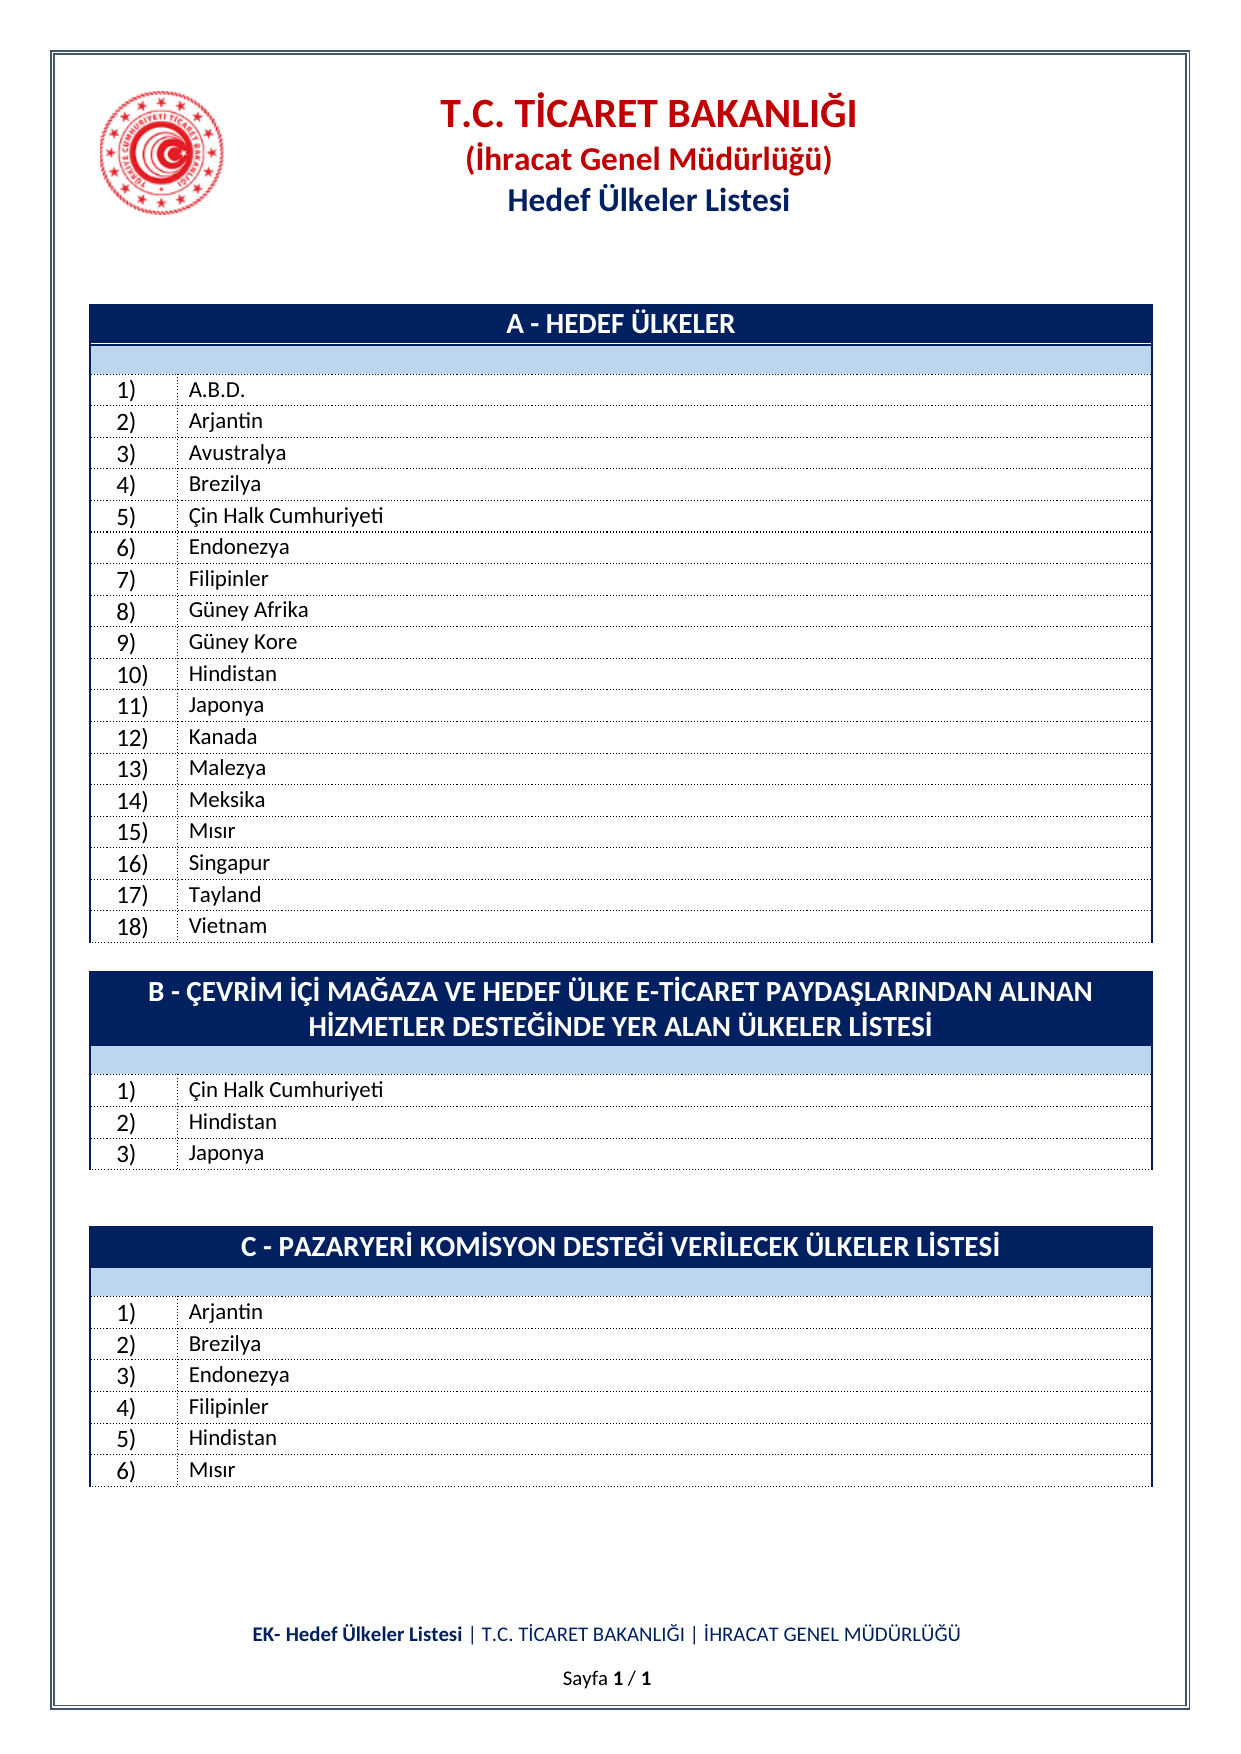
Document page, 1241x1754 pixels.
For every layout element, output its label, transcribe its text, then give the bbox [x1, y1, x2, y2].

table_cell Çin Halk Cumhuriyeti [177, 500, 1151, 531]
table_cell [91, 1106, 177, 1137]
table_header C - PAZARYERİ KOMİSYON DESTEĞİ VERİLECEK ÜLKELER LİSTESİ [91, 1228, 1151, 1266]
table_cell [91, 1074, 177, 1106]
table_cell Arjantin [177, 1296, 1151, 1328]
table_cell Endonezya [177, 1359, 1151, 1391]
table_cell Hindistan [177, 1423, 1151, 1454]
table_cell [91, 658, 177, 689]
table_cell Güney Afrika [177, 595, 1151, 626]
table_header B - ÇEVRİM İÇİ MAĞAZA VE HEDEF ÜLKE E-TİCARET PAYDAŞLARINDAN ALINAN HİZMETLER DESTEĞİNDE YER ALAN ÜLKELER LİSTESİ [91, 973, 1151, 1044]
table_cell Japonya [177, 1138, 1151, 1169]
table_cell [91, 626, 177, 658]
table_cell Malezya [177, 753, 1151, 784]
table_cell Filipinler [177, 563, 1151, 594]
table_cell Hindistan [177, 1106, 1151, 1137]
table_cell Endonezya [177, 531, 1151, 563]
table_cell [91, 595, 177, 626]
table_cell [91, 816, 177, 847]
table_cell A.B.D. [177, 374, 1151, 405]
table_cell [91, 563, 177, 594]
table_cell Mısır [177, 816, 1151, 847]
table_cell [91, 721, 177, 752]
table_cell Brezilya [177, 468, 1151, 500]
table_cell Tayland [177, 879, 1151, 910]
table_cell Singapur [177, 847, 1151, 879]
table_cell [91, 1454, 177, 1486]
picture [100, 91, 224, 215]
table_cell [91, 689, 177, 721]
table_header [89, 87, 246, 219]
table_cell Brezilya [177, 1328, 1151, 1359]
table_cell Filipinler [177, 1391, 1151, 1422]
table_cell [91, 847, 177, 879]
table_cell Hindistan [177, 658, 1151, 689]
table_cell [91, 1391, 177, 1422]
table_cell Mısır [177, 1454, 1151, 1486]
table_cell [91, 1268, 1151, 1296]
table_cell [91, 500, 177, 531]
table_cell Arjantin [177, 405, 1151, 437]
table_cell [91, 374, 177, 405]
table_cell [91, 910, 177, 942]
table_cell Meksika [177, 784, 1151, 816]
table_cell [91, 784, 177, 816]
table_cell [91, 468, 177, 500]
table_cell Japonya [177, 689, 1151, 721]
table_cell [91, 879, 177, 910]
table_cell Çin Halk Cumhuriyeti [177, 1074, 1151, 1106]
table_cell [91, 753, 177, 784]
table_cell Kanada [177, 721, 1151, 752]
table_cell [91, 1359, 177, 1391]
table_cell [91, 346, 1151, 374]
table_cell [91, 405, 177, 437]
table_cell [91, 437, 177, 468]
table_cell [91, 1138, 177, 1169]
table_cell Avustralya [177, 437, 1151, 468]
table_cell [91, 1046, 1151, 1074]
table_cell [91, 1423, 177, 1454]
table_cell [91, 1296, 177, 1328]
table_cell Güney Kore [177, 626, 1151, 658]
table_header T.C. TİCARET BAKANLIĞI (İhracat Genel Müdürlüğü) Hedef Ülkeler Listesi [246, 87, 1078, 219]
table_header A - HEDEF ÜLKELER [91, 306, 1151, 343]
table_cell Vietnam [177, 910, 1151, 942]
table_cell [91, 531, 177, 563]
table_cell [91, 1328, 177, 1359]
